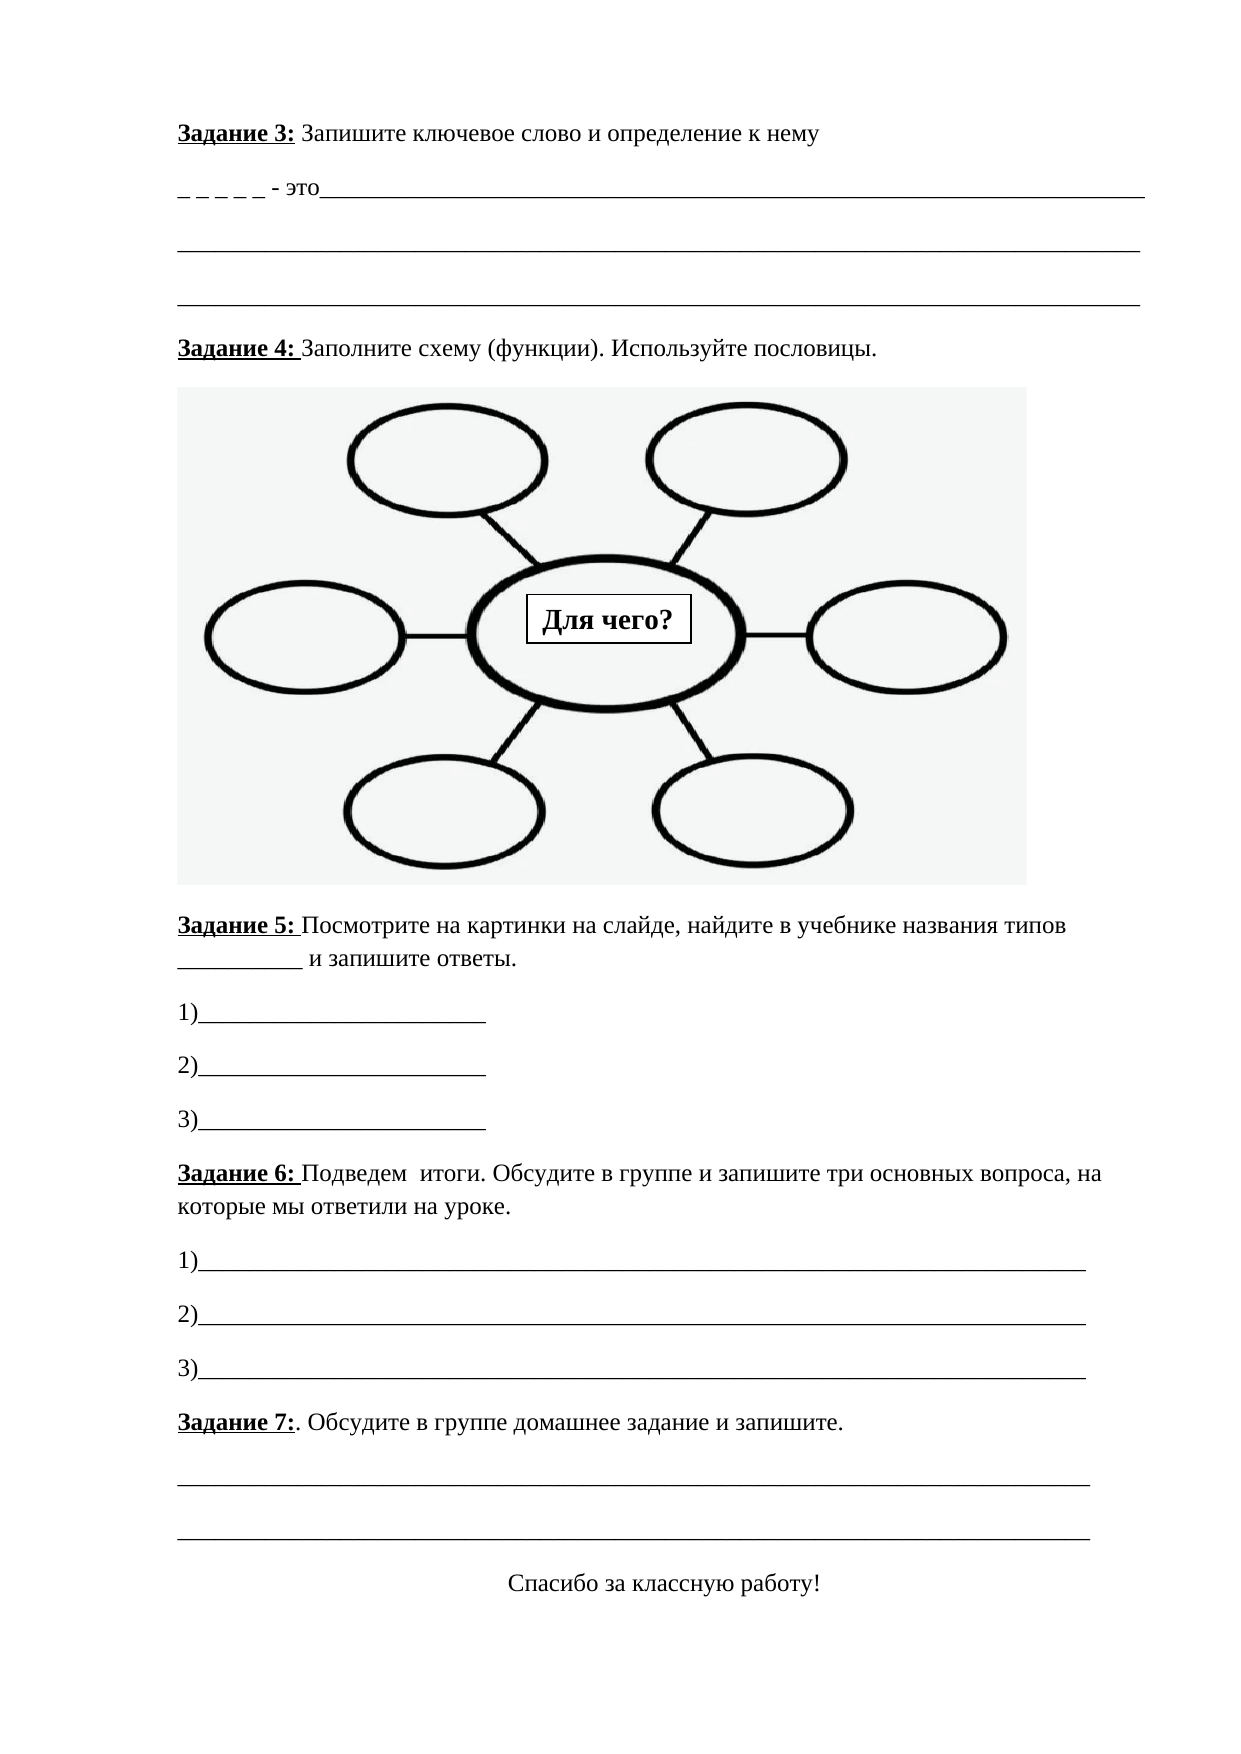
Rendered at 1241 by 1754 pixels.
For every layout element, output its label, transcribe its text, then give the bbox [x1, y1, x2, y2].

text Задание 5: Посмотрите на картинки на слайде, найдите в учебнике названия типов __________ и запишите ответы. [177, 910, 1152, 972]
text 1)_______________________ [177, 997, 1152, 1026]
text 3)_______________________________________________________________________ [177, 1353, 1152, 1382]
text Задание 4: Заполните схему (функции). Используйте пословицы. [177, 333, 1152, 362]
text _________________________________________________________________________ [177, 1514, 1152, 1543]
text Задание 7:. Обсудите в группе домашнее задание и запишите. [177, 1407, 1152, 1436]
text 1)_______________________________________________________________________ [177, 1245, 1152, 1274]
text _ _ _ _ _ - это__________________________________________________________________ [177, 172, 1152, 201]
text _________________________________________________________________________ [177, 1461, 1152, 1489]
text Задание 3: Запишите ключевое слово и определение к нему [177, 118, 1152, 147]
text Задание 6: Подведем итоги. Обсудите в группе и запишите три основных вопроса, на которые мы ответили на уроке. [177, 1158, 1152, 1220]
text 3)_______________________ [177, 1104, 1152, 1133]
text _____________________________________________________________________________ [177, 226, 1152, 254]
text 2)_______________________________________________________________________ [177, 1299, 1152, 1328]
text Спасибо за классную работу! [177, 1568, 1152, 1597]
picture [177, 387, 1027, 885]
text 2)_______________________ [177, 1051, 1152, 1079]
text _____________________________________________________________________________ [177, 280, 1152, 308]
